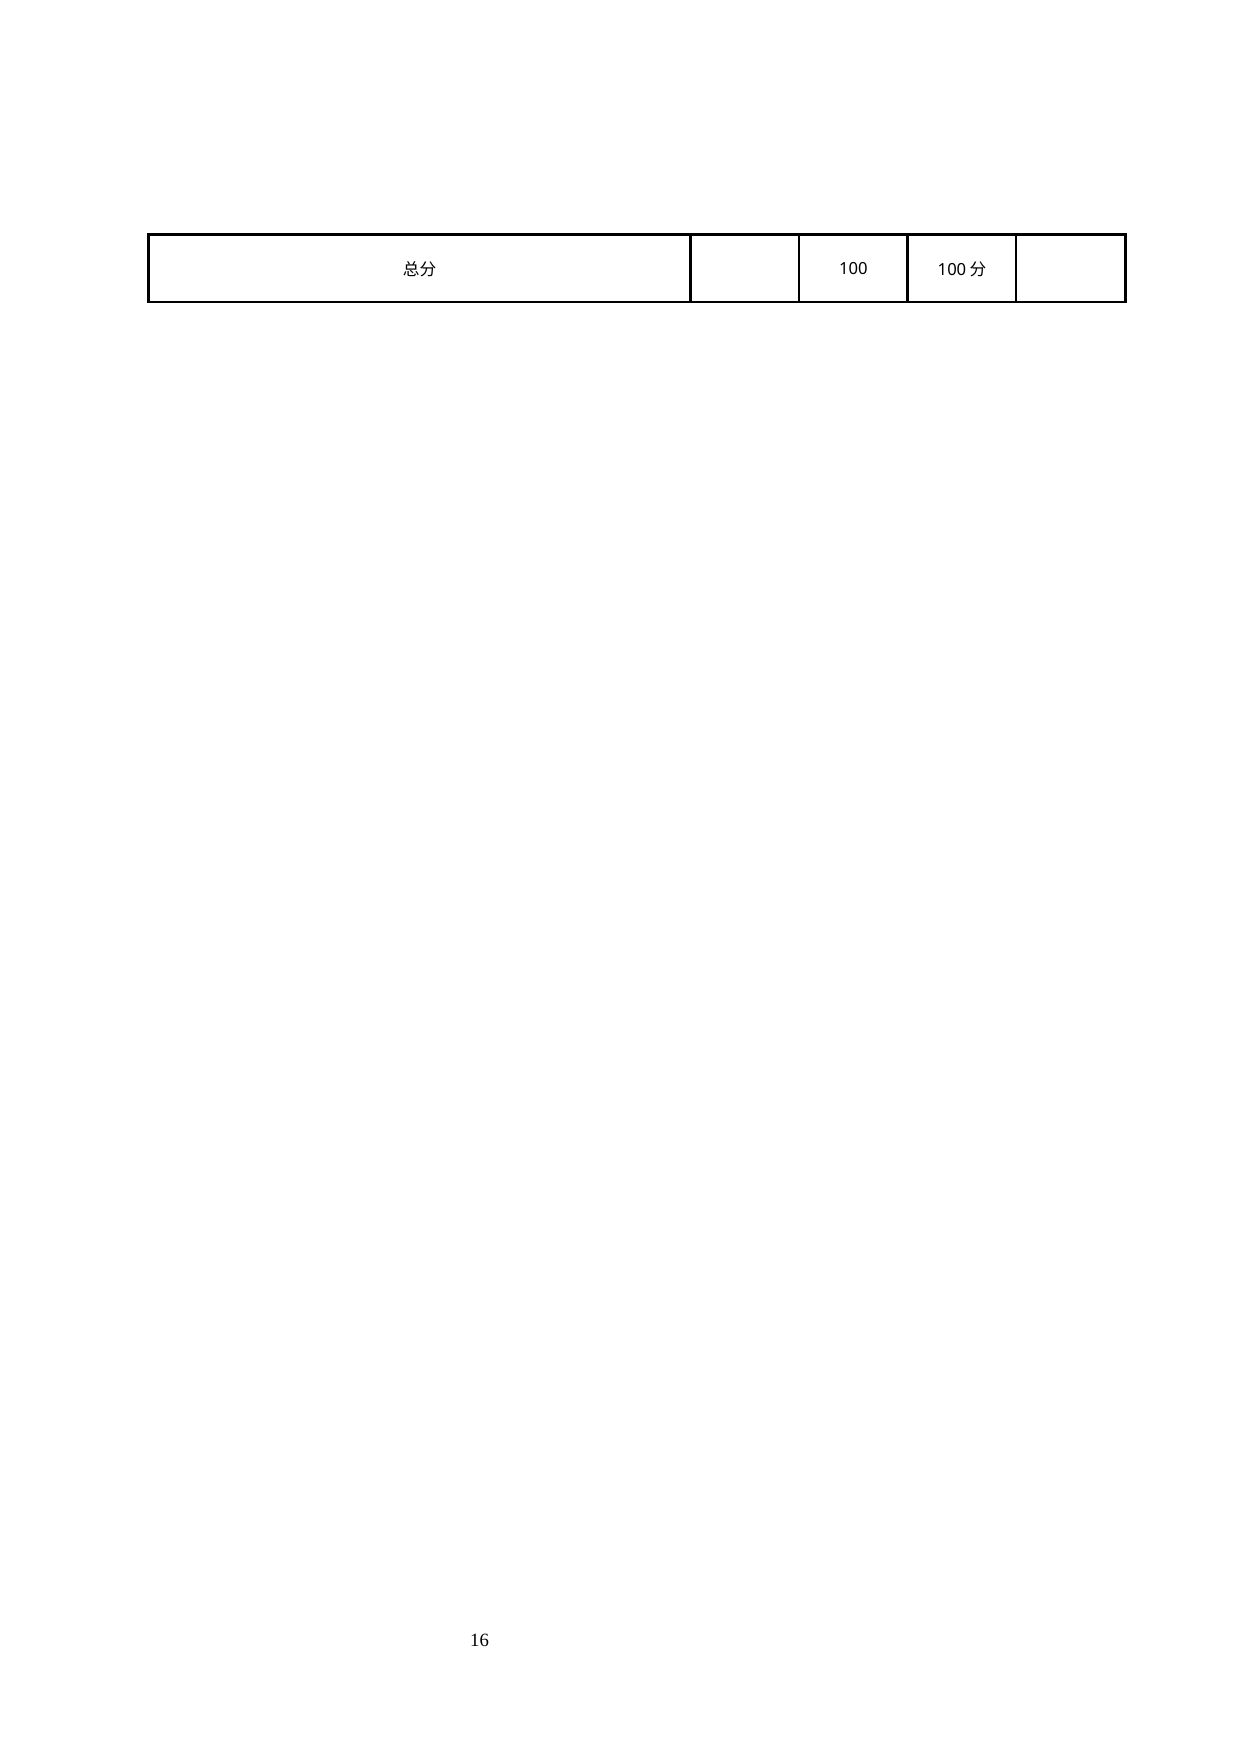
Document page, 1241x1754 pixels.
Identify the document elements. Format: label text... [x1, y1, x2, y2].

table_cell 100 [800, 236, 906, 301]
table_cell 100分 [909, 236, 1015, 301]
table_cell [692, 236, 798, 301]
table_cell [1017, 236, 1124, 301]
table_cell 总分 [150, 236, 689, 301]
